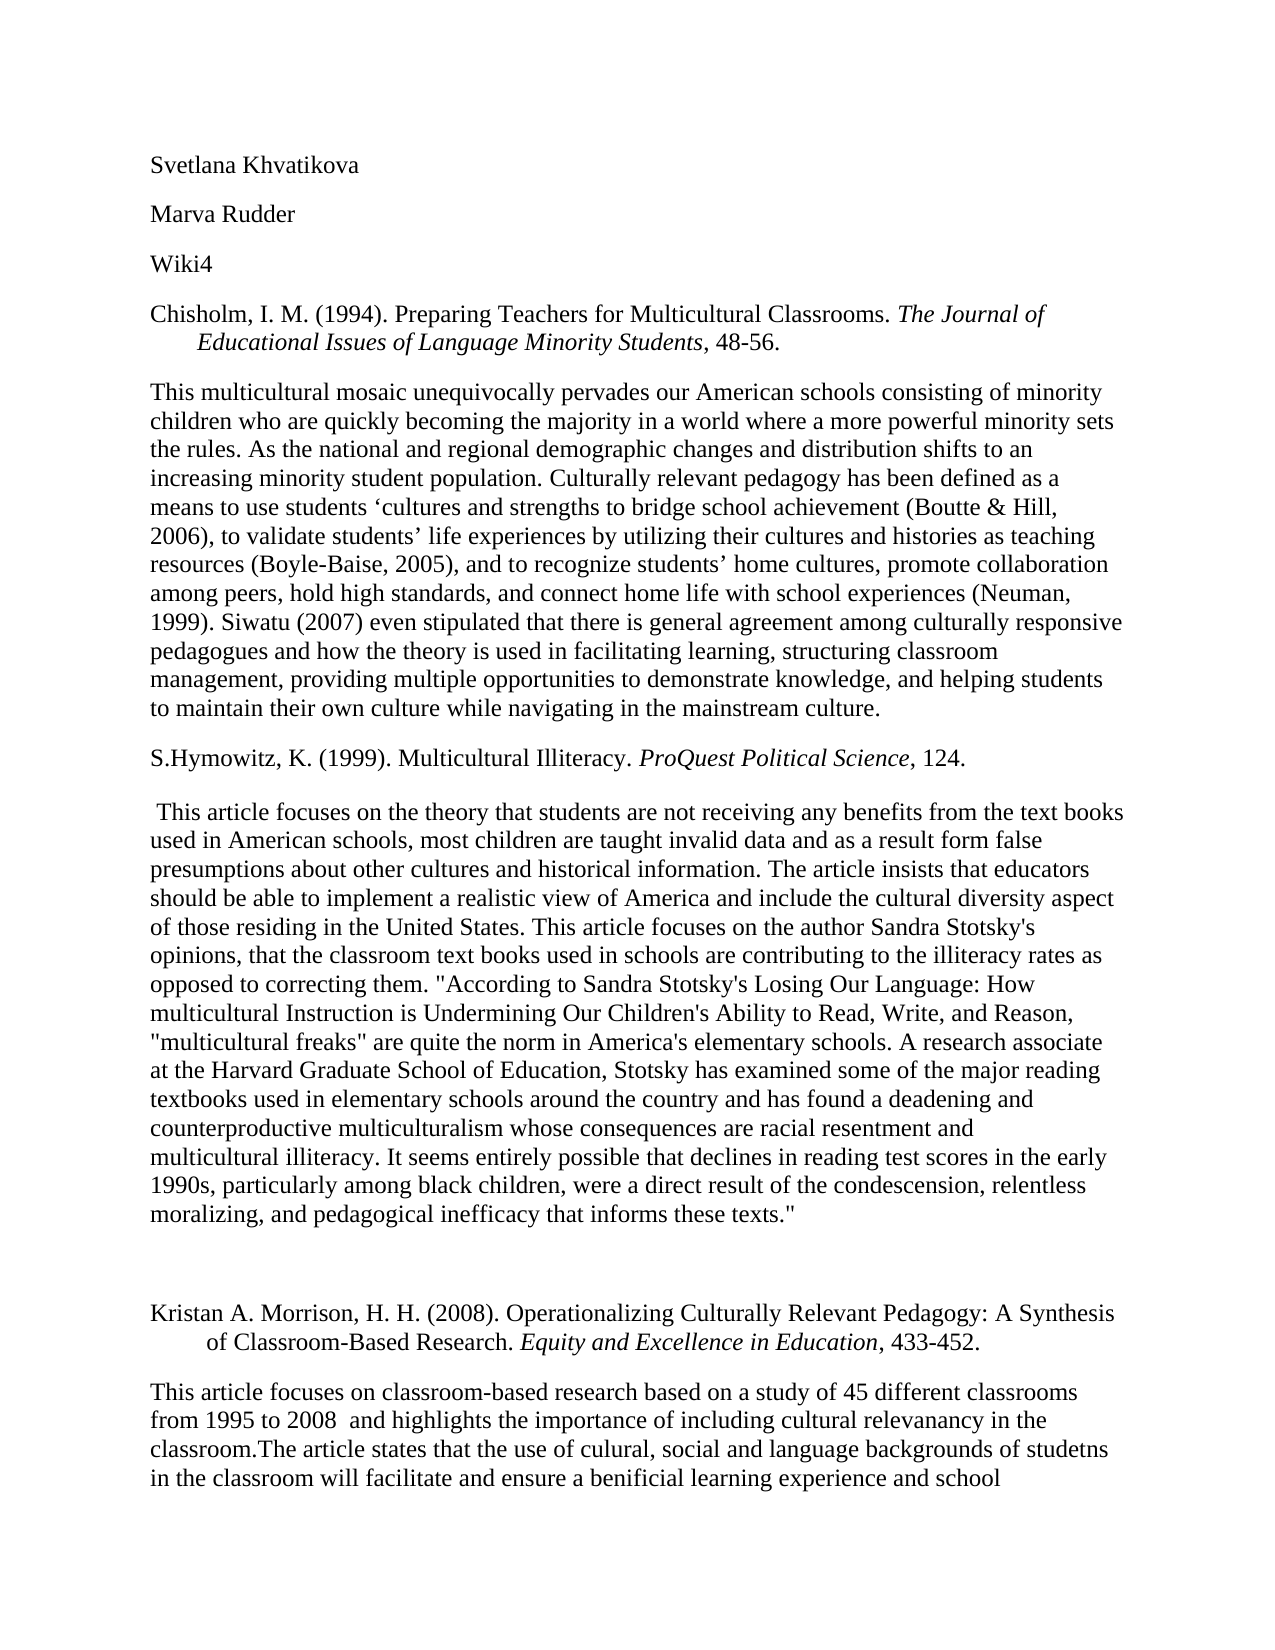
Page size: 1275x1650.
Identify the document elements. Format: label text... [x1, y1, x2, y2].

text This multicultural mosaic unequivocally pervades our American schools consisting of minority children who are quickly becoming the majority in a world where a more powerful minority sets the rules. As the national and regional demographic changes and distribution shifts to an increasing minority student population. Culturally relevant pedagogy has been defined as a means to use students ‘cultures and strengths to bridge school achievement (Boutte & Hill, 2006), to validate students’ life experiences by utilizing their cultures and histories as teaching resources (Boyle-Baise, 2005), and to recognize students’ home cultures, promote collaboration among peers, hold high standards, and connect home life with school experiences (Neuman, 1999). Siwatu (2007) even stipulated that there is general agreement among culturally responsive pedagogues and how the theory is used in facilitating learning, structuring classroom management, providing multiple opportunities to demonstrate knowledge, and helping students to maintain their own culture while navigating in the mainstream culture. [150, 377, 1125, 722]
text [150, 1377, 1125, 1492]
text Svetlana Khvatikova [150, 150, 1125, 179]
text Chisholm, I. M. (1994). Preparing Teachers for Multicultural Classrooms. The Journal of Educational Issues of Language Minority Students, 48-56. [150, 299, 1125, 356]
text Kristan A. Morrison, H. H. (2008). Operationalizing Culturally Relevant Pedagogy: A Synthesis of Classroom-Based Research. Equity and Excellence in Education, 433-452. [150, 1298, 1125, 1356]
text Marva Rudder [150, 199, 1125, 228]
text S.Hymowitz, K. (1999). Multicultural Illiteracy. ProQuest Political Science, 124. [150, 743, 1125, 772]
text This article focuses on the theory that students are not receiving any benefits from the text books used in American schools, most children are taught invalid data and as a result form false presumptions about other cultures and historical information. The article insists that educators should be able to implement a realistic view of America and include the cultural diversity aspect of those residing in the United States. This article focuses on the author Sandra Stotsky's opinions, that the classroom text books used in schools are contributing to the illiteracy rates as opposed to correcting them. "According to Sandra Stotsky's Losing Our Language: How multicultural Instruction is Undermining Our Children's Ability to Read, Write, and Reason, "multicultural freaks" are quite the norm in America's elementary schools. A research associate at the Harvard Graduate School of Education, Stotsky has examined some of the major reading textbooks used in elementary schools around the country and has found a deadening and counterproductive multiculturalism whose consequences are racial resentment and multicultural illiteracy. It seems entirely possible that declines in reading test scores in the early 1990s, particularly among black children, were a direct result of the condescension, relentless moralizing, and pedagogical inefficacy that informs these texts." [150, 797, 1125, 1228]
text Wiki4 [150, 249, 1125, 278]
